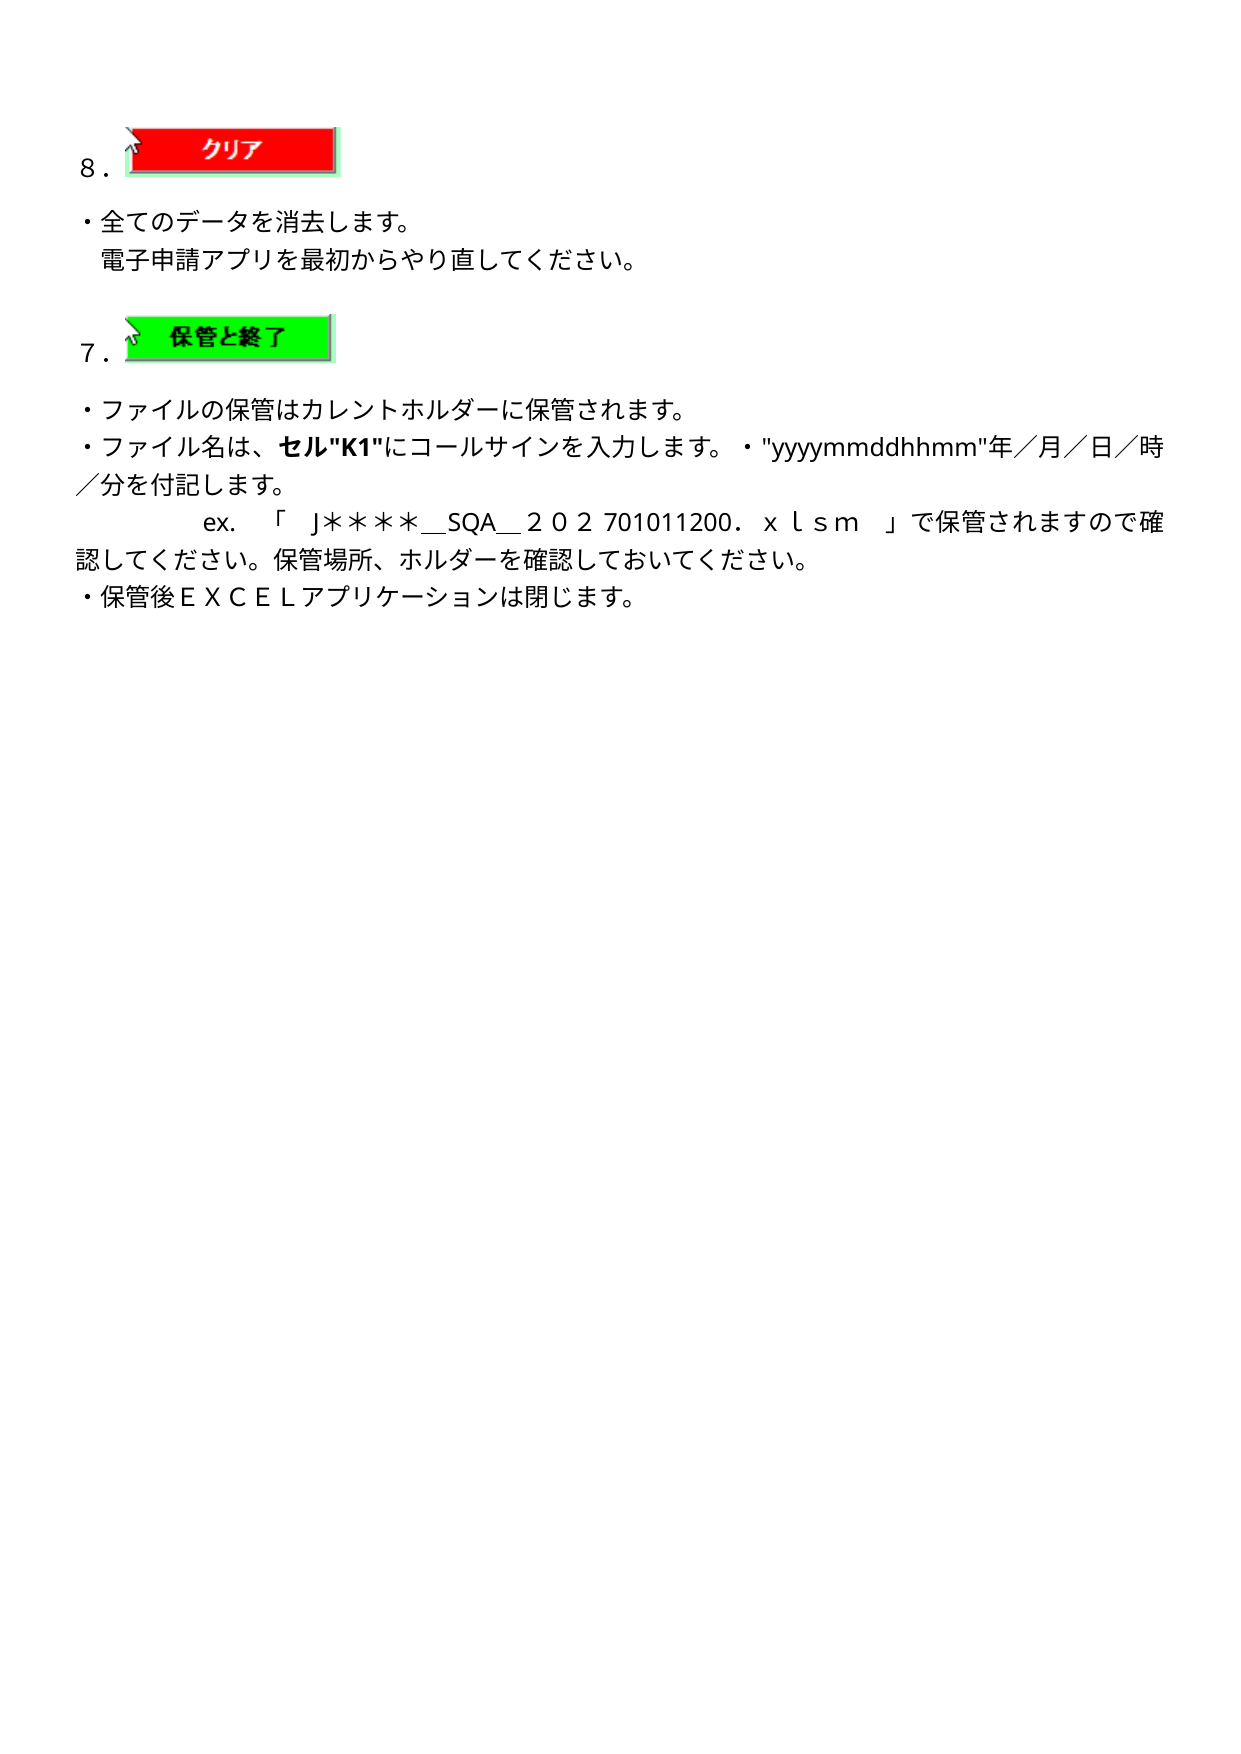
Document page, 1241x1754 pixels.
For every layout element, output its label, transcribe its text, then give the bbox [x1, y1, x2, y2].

text ８． [75, 127, 1165, 202]
text ・ファイル名は、セル"K1"にコールサインを入力します。・"yyyymmddhhmm"年／月／日／時／分を付記します。 [75, 427, 1165, 502]
text ex. 「 J＊＊＊＊＿SQA＿２０２701011200．ｘｌｓｍ 」で保管されますので確認してください。保管場所、ホルダーを確認しておいてください。 [75, 502, 1165, 577]
picture [125, 127, 341, 177]
text ・保管後ＥＸＣＥＬアプリケーションは閉じます。 [75, 577, 1165, 614]
picture [125, 314, 336, 363]
text ・全てのデータを消去します。 [75, 202, 1165, 239]
text ７． [75, 314, 1165, 389]
text ・ファイルの保管はカレントホルダーに保管されます。 [75, 389, 1165, 427]
text 電子申請アプリを最初からやり直してください。 [75, 239, 1165, 277]
